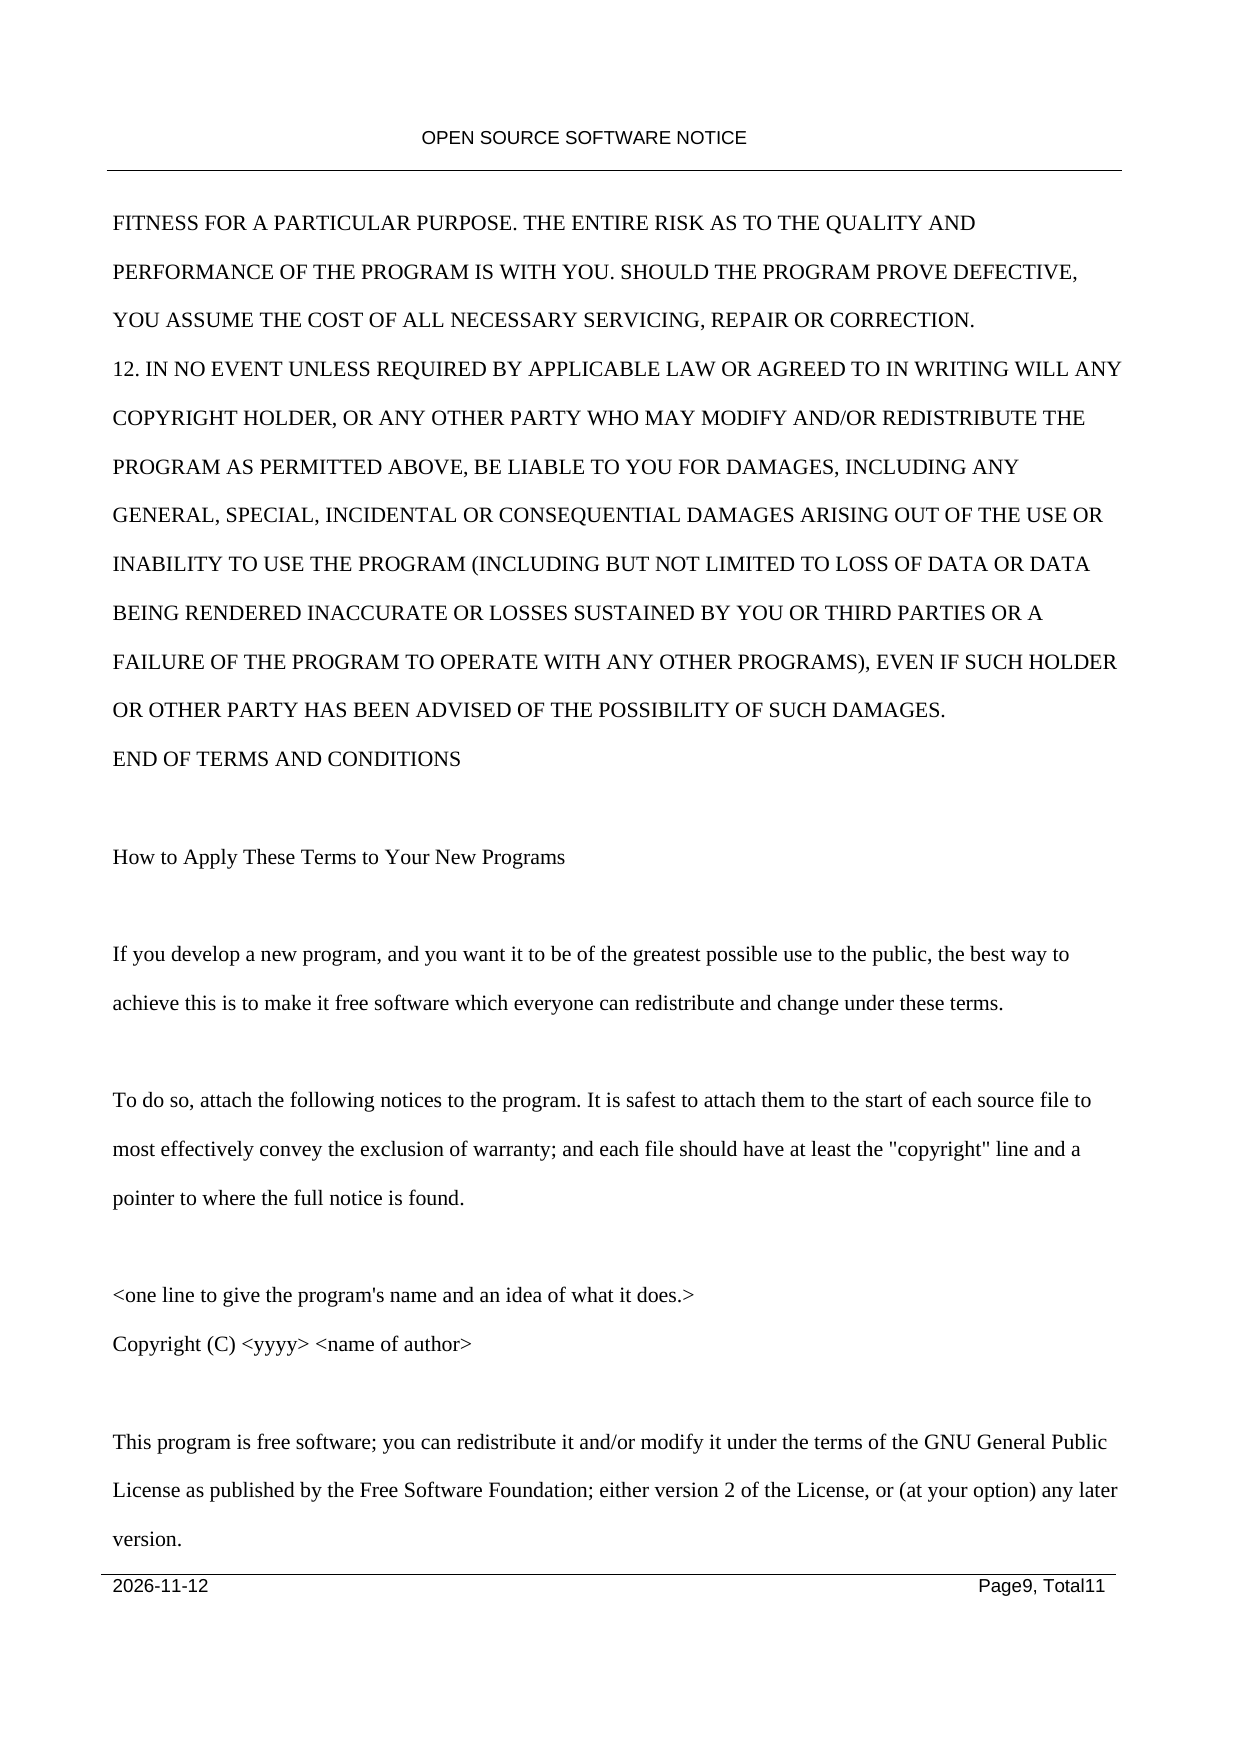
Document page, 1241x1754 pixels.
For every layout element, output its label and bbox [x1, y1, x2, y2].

text [112, 206, 1128, 1555]
